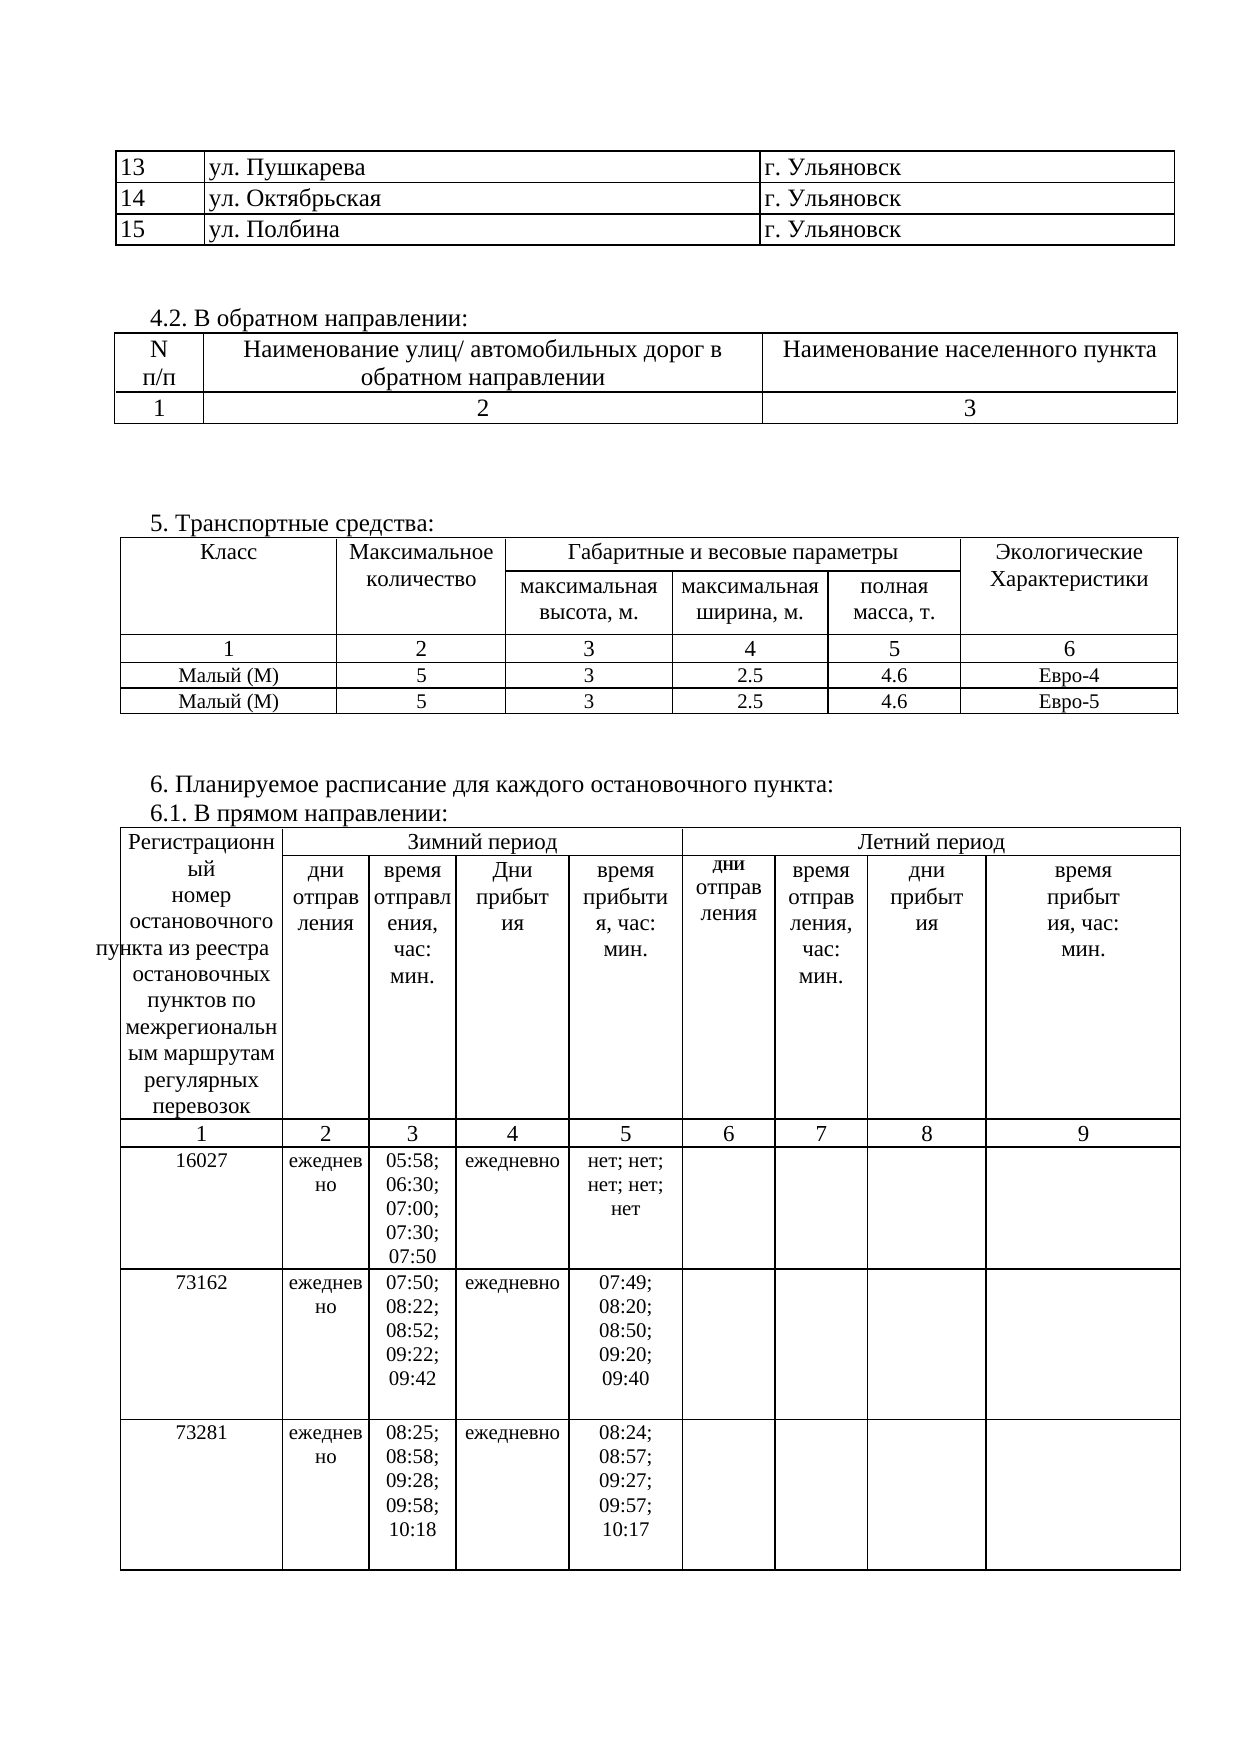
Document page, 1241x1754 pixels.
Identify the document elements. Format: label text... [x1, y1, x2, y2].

table_cell 2.5 [673, 689, 827, 713]
table_cell 5 [337, 663, 505, 687]
table_cell 05:58; 06:30; 07:00; 07:30; 07:50 [370, 1148, 455, 1268]
table_header N п/п [115, 334, 203, 391]
table_cell время отправл ения, час: мин. [370, 856, 455, 1118]
table_cell дни отправ ления [283, 856, 368, 1118]
table_cell Дни прибыт ия [457, 856, 568, 1118]
table_cell ул. Полбина [205, 215, 759, 244]
table_cell 08:25; 08:58; 09:28; 09:58; 10:18 [370, 1420, 455, 1569]
table_header Летний период [683, 828, 1180, 855]
table_cell ежедневно [283, 1148, 368, 1268]
table_cell ежедневно [283, 1270, 368, 1419]
table_cell ДНИ отправ ления [683, 856, 774, 1118]
table_cell ул. Пушкарева [205, 152, 759, 181]
table_header Наименование населенного пункта [763, 334, 1177, 391]
table_cell 73281 [121, 1420, 282, 1569]
table_cell 14 [117, 183, 204, 213]
table_cell 4.6 [829, 663, 960, 687]
table_cell [868, 1270, 985, 1419]
table_cell 3 [506, 689, 672, 713]
table_cell 6 [961, 635, 1177, 661]
table_cell время прибыт ия, час: мин. [987, 856, 1180, 1118]
table_header Максимальное количество [337, 538, 505, 633]
table_cell 2 [283, 1120, 368, 1146]
table_cell 8 [868, 1120, 985, 1146]
table_cell 73162 [121, 1270, 282, 1419]
table_cell 3 [506, 635, 672, 661]
text 6.1. В прямом направлении: [150, 798, 1090, 827]
table_cell [987, 1420, 1180, 1569]
table_cell 07:49; 08:20; 08:50; 09:20; 09:40 [570, 1270, 682, 1419]
table_cell 1 [121, 1120, 282, 1146]
table_cell [987, 1270, 1180, 1419]
table_cell г. Ульяновск [761, 183, 1174, 213]
text 5. Транспортные средства: [150, 508, 1090, 537]
table_cell 2 [337, 635, 505, 661]
table_cell ежедневно [457, 1420, 568, 1569]
table_header Класс [121, 538, 336, 633]
table_cell [683, 1420, 774, 1569]
table_cell время отправ ления, час: мин. [776, 856, 867, 1118]
table_cell [868, 1420, 985, 1569]
table_cell 6 [683, 1120, 774, 1146]
table_cell 07:50; 08:22; 08:52; 09:22; 09:42 [370, 1270, 455, 1419]
table_cell [683, 1148, 774, 1268]
table_cell 5 [337, 689, 505, 713]
table_cell время прибыти я, час: мин. [570, 856, 682, 1118]
table_cell Евро-4 [961, 663, 1177, 687]
table_cell [683, 1270, 774, 1419]
table_cell [868, 1148, 985, 1268]
table_cell 16027 [121, 1148, 282, 1268]
table_cell Евро-5 [961, 689, 1177, 713]
table_cell 9 [987, 1120, 1180, 1146]
table_cell полная масса, т. [829, 572, 960, 633]
table_cell 5 [570, 1120, 682, 1146]
table_header Зимний период [283, 828, 682, 855]
table_cell Малый (М) [121, 663, 336, 687]
table_cell 15 [117, 215, 204, 244]
table_cell максимальная ширина, м. [673, 572, 827, 633]
table_cell [987, 1148, 1180, 1268]
table_cell 4.6 [829, 689, 960, 713]
table_cell [776, 1420, 867, 1569]
table_cell 2 [204, 393, 762, 423]
table_cell 3 [370, 1120, 455, 1146]
table_cell ежедневно [283, 1420, 368, 1569]
table_cell ежедневно [457, 1270, 568, 1419]
table_cell 1 [115, 392, 203, 423]
table_cell нет; нет; нет; нет; нет [570, 1148, 682, 1268]
text 4.2. В обратном направлении: [150, 303, 1090, 332]
table_header Экологические Характеристики [961, 538, 1177, 633]
table_header Наименование улиц/ автомобильных дорог в обратном направлении [204, 334, 762, 391]
table_cell г. Ульяновск [761, 215, 1174, 244]
table_cell 13 [117, 152, 204, 181]
text 6. Планируемое расписание для каждого остановочного пункта: [150, 769, 1090, 798]
table_cell ежедневно [457, 1148, 568, 1268]
table_cell 3 [763, 391, 1177, 423]
table_cell 2.5 [673, 663, 827, 687]
table_header Регистрационный номер остановочного пункта из реестра остановочных пунктов по межрегиональным маршрутам регулярных перевозок [121, 828, 282, 1118]
table_cell 4 [673, 635, 827, 661]
table_cell ул. Октябрьская [205, 183, 759, 213]
table_cell г. Ульяновск [761, 152, 1174, 181]
table_cell [776, 1148, 867, 1268]
table_cell Малый (М) [121, 689, 336, 713]
table_cell 08:24; 08:57; 09:27; 09:57; 10:17 [570, 1420, 682, 1569]
table_cell 4 [457, 1120, 568, 1146]
table_header Габаритные и весовые параметры [506, 538, 960, 570]
table_cell 7 [776, 1120, 867, 1146]
table_cell максимальная высота, м. [506, 572, 672, 633]
table_cell 1 [121, 635, 336, 661]
table_cell дни прибыт ия [868, 856, 985, 1118]
table_cell [776, 1270, 867, 1419]
table_cell 3 [506, 663, 672, 687]
table_cell 5 [829, 635, 960, 661]
